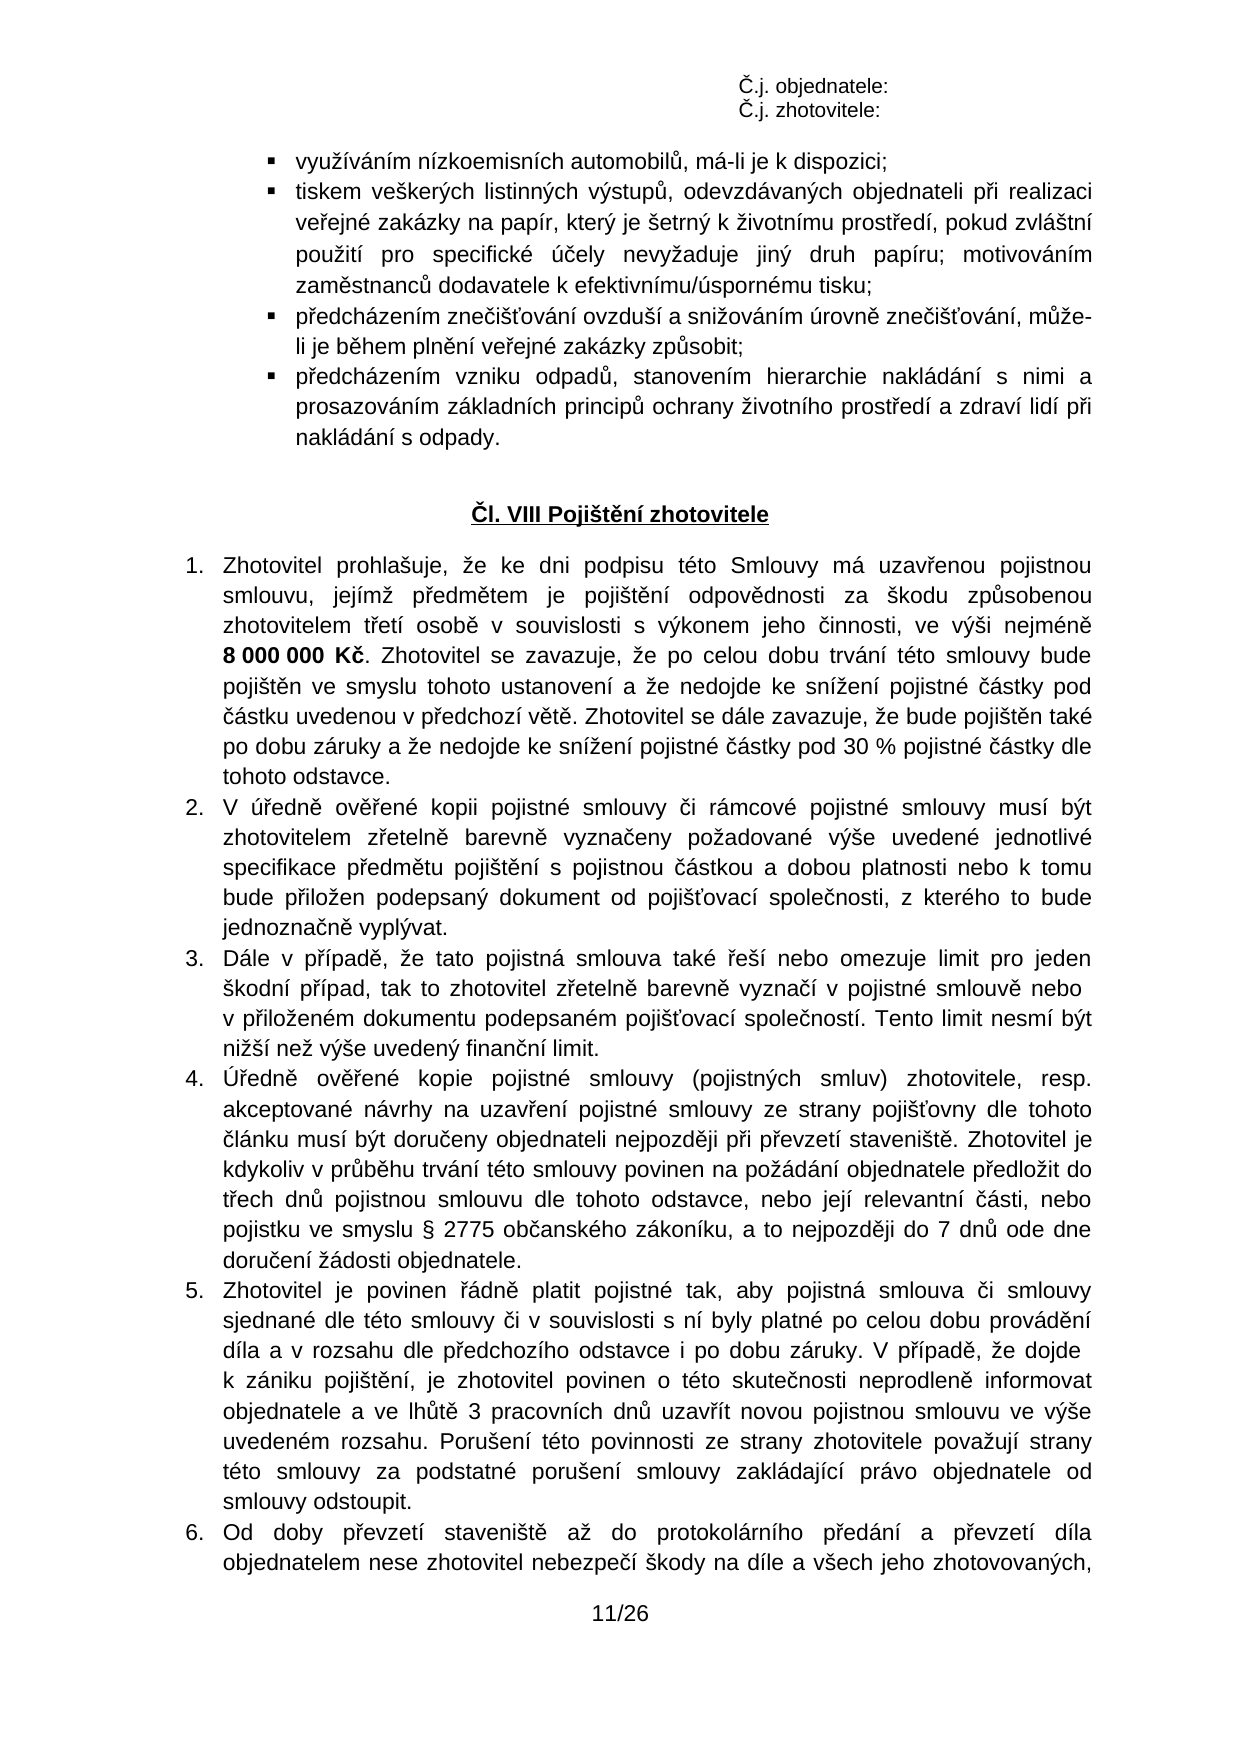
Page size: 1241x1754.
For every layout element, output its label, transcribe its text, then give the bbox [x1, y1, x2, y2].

list V úředně ověřené kopii pojistné smlouvy či rámcové pojistné smlouvy musí být zhotovitelem zřetelně barevně vyznačeny požadované výše uvedené jednotlivé specifikace předmětu pojištění s pojistnou částkou a dobou platnosti nebo k tomu bude přiložen podepsaný dokument od pojišťovací společnosti, z kterého to bude jednoznačně vyplývat. [185, 793, 1093, 941]
list Úředně ověřené kopie pojistné smlouvy (pojistných smluv) zhotovitele, resp. akceptované návrhy na uzavření pojistné smlouvy ze strany pojišťovny dle tohoto článku musí být doručeny objednateli nejpozději při převzetí staveniště. Zhotovitel je kdykoliv v průběhu trvání této smlouvy povinen na požádání objednatele předložit do třech dnů pojistnou smlouvu dle tohoto odstavce, nebo její relevantní části, nebo pojistku ve smyslu § 2775 občanského zákoníku, a to nejpozději do 7 dnů ode dne doručení žádosti objednatele. [185, 1065, 1093, 1273]
list tiskem veškerých listinných výstupů, odevzdávaných objednateli při realizaci veřejné zakázky na papír, který je šetrný k životnímu prostředí, pokud zvláštní použití pro specifické účely nevyžaduje jiný druh papíru; motivováním zaměstnanců dodavatele k efektivnímu/úspornému tisku; [266, 178, 1093, 299]
list využíváním nízkoemisních automobilů, má-li je k dispozici; [266, 148, 1093, 174]
list Dále v případě, že tato pojistná smlouva také řeší nebo omezuje limit pro jeden škodní případ, tak to zhotovitel zřetelně barevně vyznačí v pojistné smlouvě nebo v přiloženém dokumentu podepsaném pojišťovací společností. Tento limit nesmí být nižší než výše uvedený finanční limit. [185, 944, 1093, 1062]
list Zhotovitel prohlašuje, že ke dni podpisu této Smlouvy má uzavřenou pojistnou smlouvu, jejímž předmětem je pojištění odpovědnosti za škodu způsobenou zhotovitelem třetí osobě v souvislosti s výkonem jeho činnosti, ve výši nejméně 8 000 000 Kč. Zhotovitel se zavazuje, že po celou dobu trvání této smlouvy bude pojištěn ve smyslu tohoto ustanovení a že nedojde ke snížení pojistné částky pod částku uvedenou v předchozí větě. Zhotovitel se dále zavazuje, že bude pojištěn také po dobu záruky a že nedojde ke snížení pojistné částky pod 30 % pojistné částky dle tohoto odstavce. [185, 552, 1093, 790]
list Zhotovitel je povinen řádně platit pojistné tak, aby pojistná smlouva či smlouvy sjednané dle této smlouvy či v souvislosti s ní byly platné po celou dobu provádění díla a v rozsahu dle předchozího odstavce i po dobu záruky. V případě, že dojde k zániku pojištění, je zhotovitel povinen o této skutečnosti neprodleně informovat objednatele a ve lhůtě 3 pracovních dnů uzavřít novou pojistnou smlouvu ve výše uvedeném rozsahu. Porušení této povinnosti ze strany zhotovitele považují strany této smlouvy za podstatné porušení smlouvy zakládající právo objednatele od smlouvy odstoupit. [185, 1277, 1093, 1515]
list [185, 1518, 1093, 1575]
list předcházením znečišťování ovzduší a snižováním úrovně znečišťování, může-li je během plnění veřejné zakázky způsobit; [266, 303, 1093, 359]
text Čl. VIII Pojištění zhotovitele [148, 501, 1093, 527]
list předcházením vzniku odpadů, stanovením hierarchie nakládání s nimi a prosazováním základních principů ochrany životního prostředí a zdraví lidí při nakládání s odpady. [266, 363, 1093, 450]
